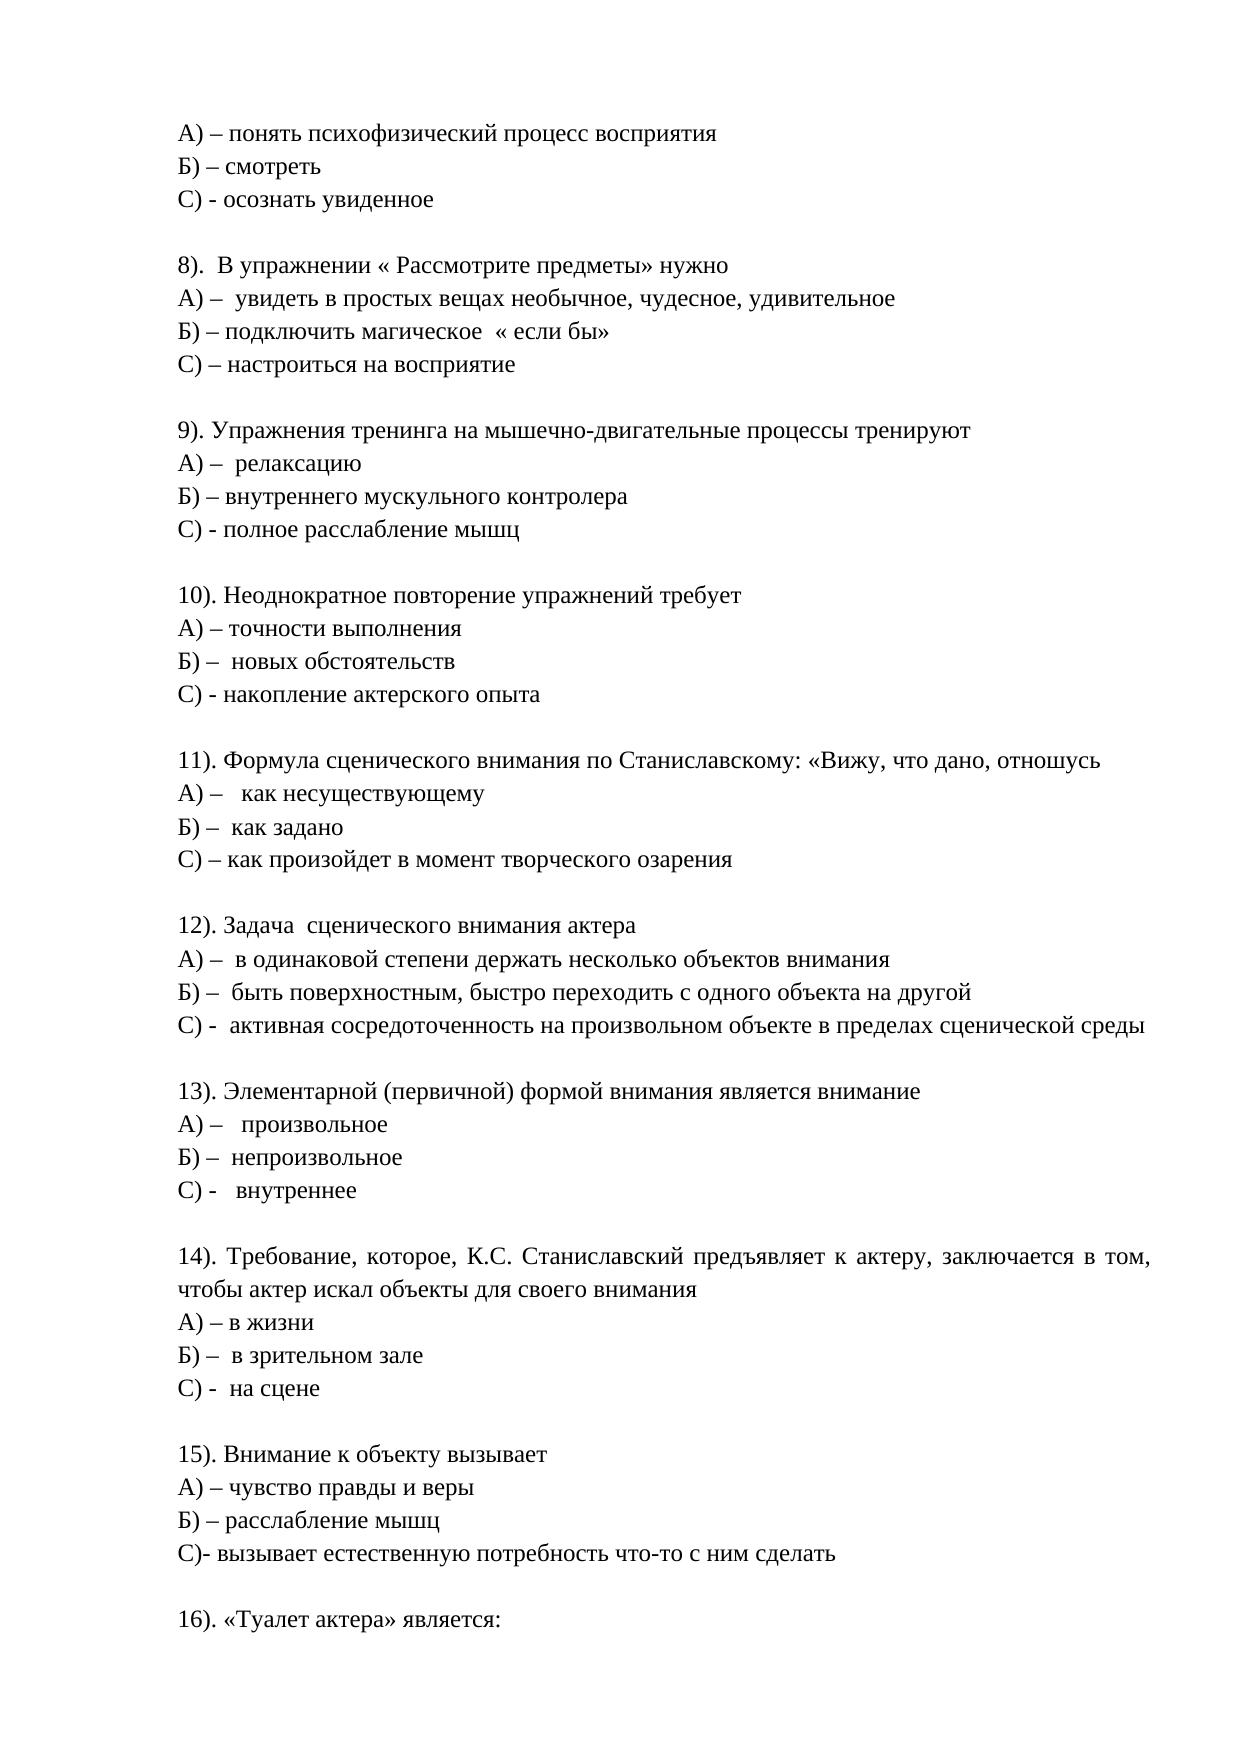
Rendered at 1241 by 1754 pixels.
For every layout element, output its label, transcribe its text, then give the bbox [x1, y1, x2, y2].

text Б) – внутреннего мускульного контролера [177, 481, 1152, 510]
text Б) – подключить магическое « если бы» [177, 316, 1152, 345]
text 14). Требование, которое, К.С. Станиславский предъявляет к актеру, заключается в том, чтобы актер искал объекты для своего внимания [177, 1241, 1152, 1303]
text Б) – как задано [177, 812, 1152, 840]
text 9). Упражнения тренинга на мышечно-двигательные процессы тренируют [177, 415, 1152, 444]
text А) – в жизни [177, 1307, 1152, 1336]
text А) – понять психофизический процесс восприятия [177, 118, 1152, 147]
text А) – точности выполнения [177, 613, 1152, 642]
text С) - осознать увиденное [177, 184, 1152, 213]
text А) – чувство правды и веры [177, 1472, 1152, 1501]
text Б) – новых обстоятельств [177, 646, 1152, 675]
text С) - внутреннее [177, 1175, 1152, 1203]
text С) - полное расслабление мышц [177, 514, 1152, 543]
text 12). Задача сценического внимания актера [177, 911, 1152, 939]
text Б) – быть поверхностным, быстро переходить с одного объекта на другой [177, 977, 1152, 1005]
text А) – увидеть в простых вещах необычное, чудесное, удивительное [177, 283, 1152, 312]
text С) – как произойдет в момент творческого озарения [177, 844, 1152, 873]
text А) – релаксацию [177, 448, 1152, 477]
text С) - накопление актерского опыта [177, 679, 1152, 708]
text С) - активная сосредоточенность на произвольном объекте в пределах сценической среды [177, 1010, 1152, 1038]
text А) – в одинаковой степени держать несколько объектов внимания [177, 944, 1152, 972]
text 16). «Туалет актера» является: [177, 1604, 1152, 1633]
text Б) – расслабление мышц [177, 1505, 1152, 1534]
text С) - на сцене [177, 1373, 1152, 1402]
text А) – произвольное [177, 1109, 1152, 1137]
text 11). Формула сценического внимания по Станиславскому: «Вижу, что дано, отношусь [177, 746, 1152, 774]
text А) – как несуществующему [177, 778, 1152, 807]
text Б) – в зрительном зале [177, 1340, 1152, 1369]
text 15). Внимание к объекту вызывает [177, 1439, 1152, 1468]
text 13). Элементарной (первичной) формой внимания является внимание [177, 1076, 1152, 1104]
text Б) – смотреть [177, 151, 1152, 180]
text С)- вызывает естественную потребность что-то с ним сделать [177, 1538, 1152, 1567]
text 8). В упражнении « Рассмотрите предметы» нужно [177, 250, 1152, 279]
text 10). Неоднократное повторение упражнений требует [177, 580, 1152, 609]
text Б) – непроизвольное [177, 1142, 1152, 1171]
text С) – настроиться на восприятие [177, 349, 1152, 378]
